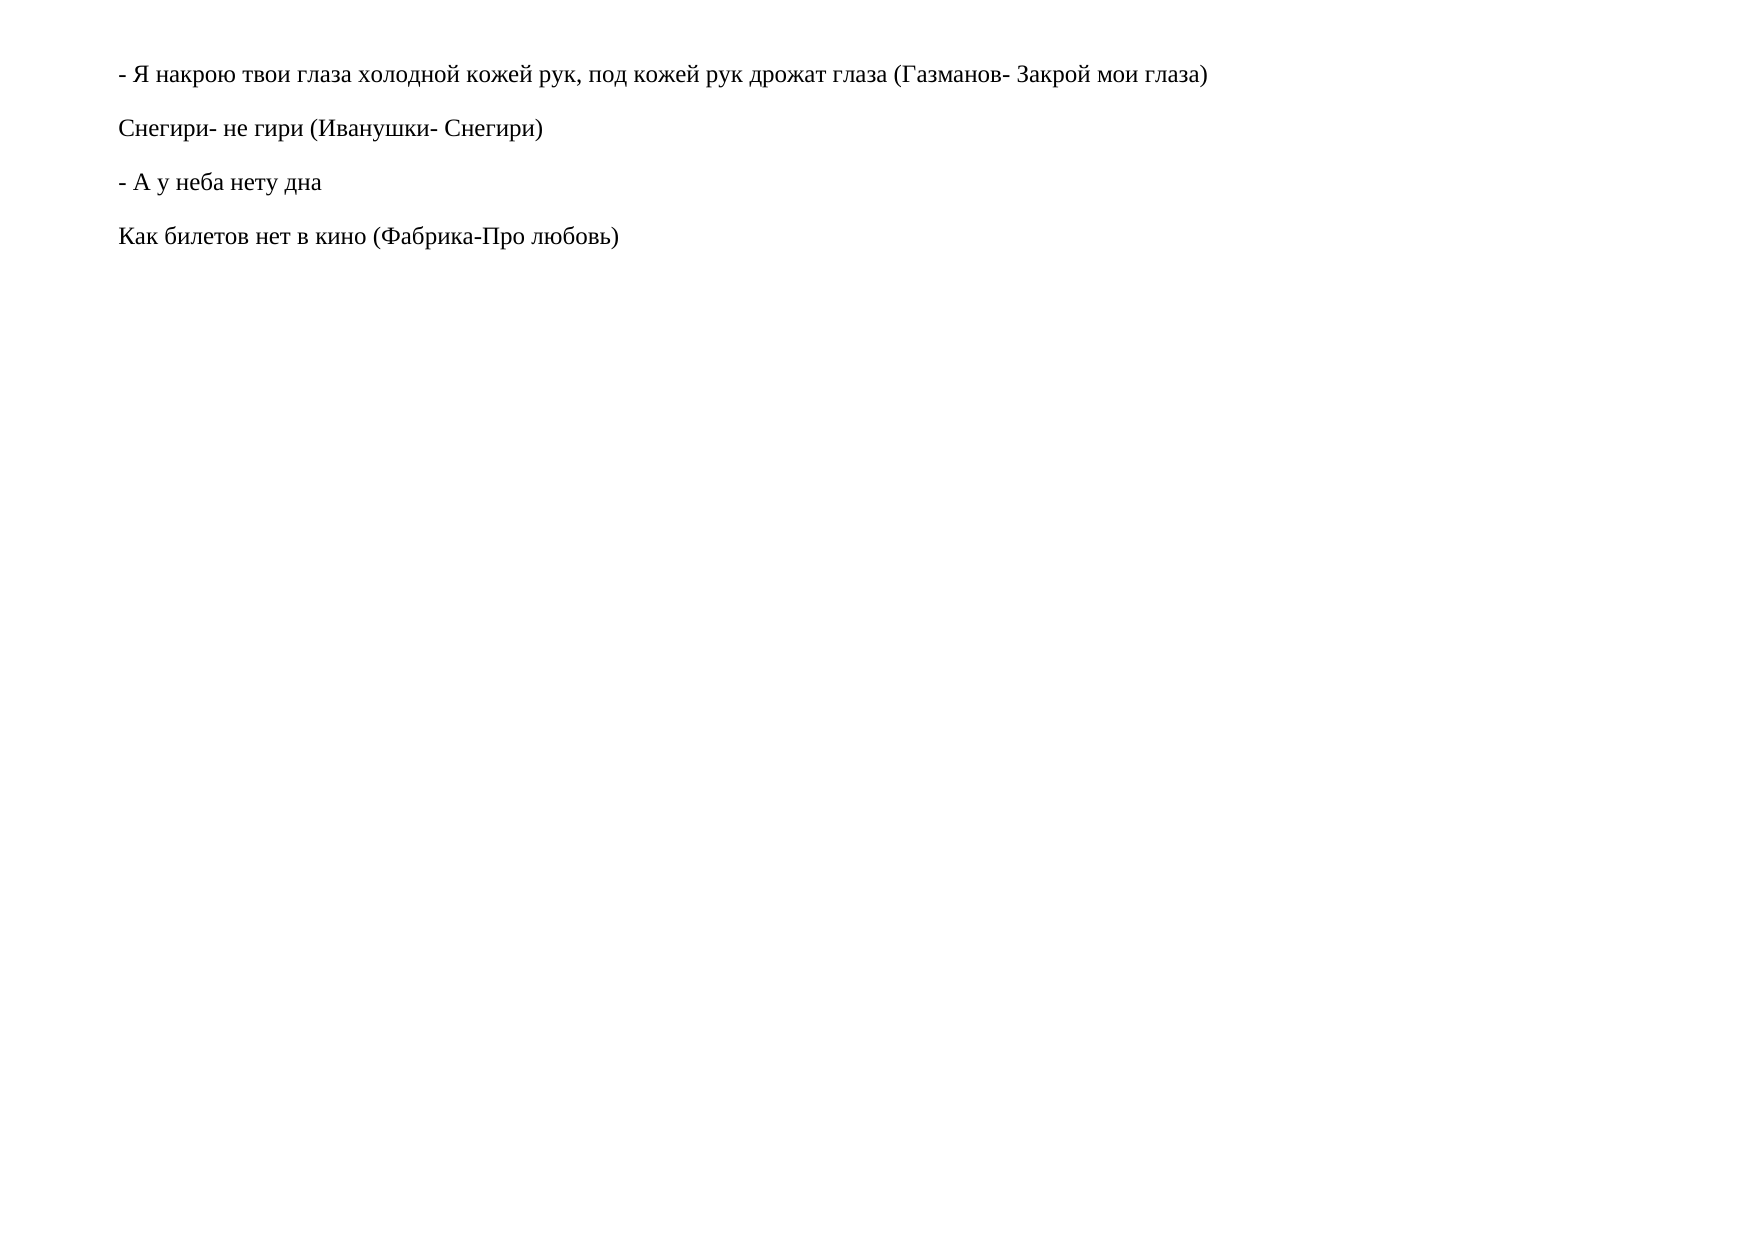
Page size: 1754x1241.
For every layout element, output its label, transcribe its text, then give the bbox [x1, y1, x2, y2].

text - А у неба нету дна [118, 167, 1636, 196]
text Как билетов нет в кино (Фабрика-Про любовь) [118, 221, 1636, 249]
text Снегири- не гири (Иванушки- Снегири) [118, 113, 1636, 142]
text - Я накрою твои глаза холодной кожей рук, под кожей рук дрожат глаза (Газманов- Закрой мои глаза) [118, 59, 1636, 88]
